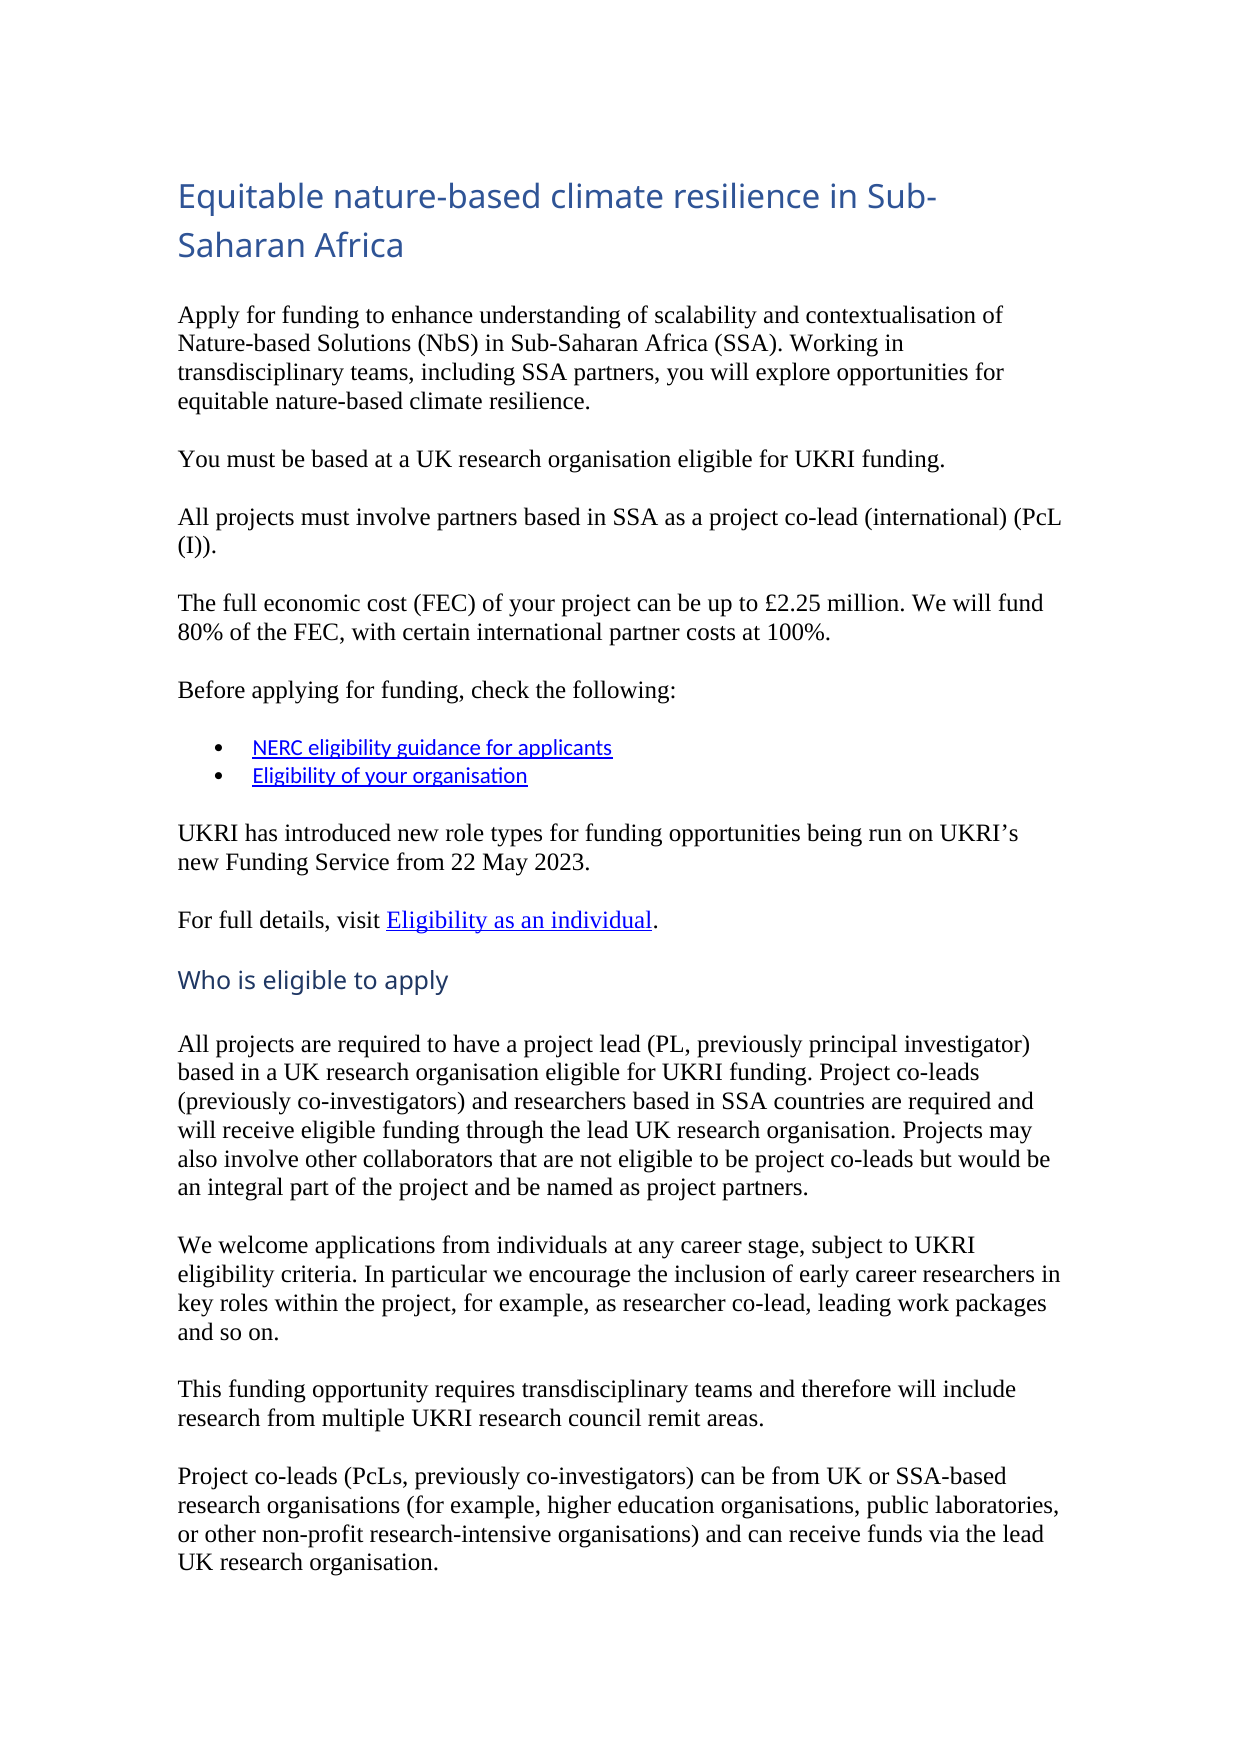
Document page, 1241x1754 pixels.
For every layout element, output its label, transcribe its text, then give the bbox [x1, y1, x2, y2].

text Project co-leads (PcLs, previously co-investigators) can be from UK or SSA-based research organisations (for example, higher education organisations, public laboratories, or other non-profit research-intensive organisations) and can receive funds via the lead UK research organisation. [177, 1461, 1063, 1576]
text All projects must involve partners based in SSA as a project co-lead (international) (PcL (I)). [177, 502, 1063, 559]
text The full economic cost (FEC) of your project can be up to £2.25 million. We will fund 80% of the FEC, with certain international partner costs at 100%. [177, 588, 1063, 646]
text We welcome applications from individuals at any career stage, subject to UKRI eligibility criteria. In particular we encourage the inclusion of early career researchers in key roles within the project, for example, as researcher co-lead, leading work packages and so on. [177, 1230, 1063, 1345]
text Apply for funding to enhance understanding of scalability and contextualisation of Nature-based Solutions (NbS) in Sub-Saharan Africa (SSA). Working in transdisciplinary teams, including SSA partners, you will explore opportunities for equitable nature-based climate resilience. [177, 300, 1063, 415]
list NERC eligibility guidance for applicants [215, 733, 1063, 761]
list Eligibility of your organisation [215, 761, 1063, 789]
text Before applying for funding, check the following: [177, 675, 1063, 704]
subtitle Who is eligible to apply [177, 963, 1063, 997]
text You must be based at a UK research organisation eligible for UKRI funding. [177, 444, 1063, 473]
text This funding opportunity requires transdisciplinary teams and therefore will include research from multiple UKRI research council remit areas. [177, 1374, 1063, 1432]
text All projects are required to have a project lead (PL, previously principal investigator) based in a UK research organisation eligible for UKRI funding. Project co-leads (previously co-investigators) and researchers based in SSA countries are required and will receive eligible funding through the lead UK research organisation. Projects may also involve other collaborators that are not eligible to be project co-leads but would be an integral part of the project and be named as project partners. [177, 1029, 1063, 1201]
subtitle Equitable nature-based climate resilience in Sub-Saharan Africa [177, 173, 1063, 267]
text UKRI has introduced new role types for funding opportunities being run on UKRI’s new Funding Service from 22 May 2023. [177, 818, 1063, 876]
text For full details, visit Eligibility as an individual. [177, 905, 1063, 934]
